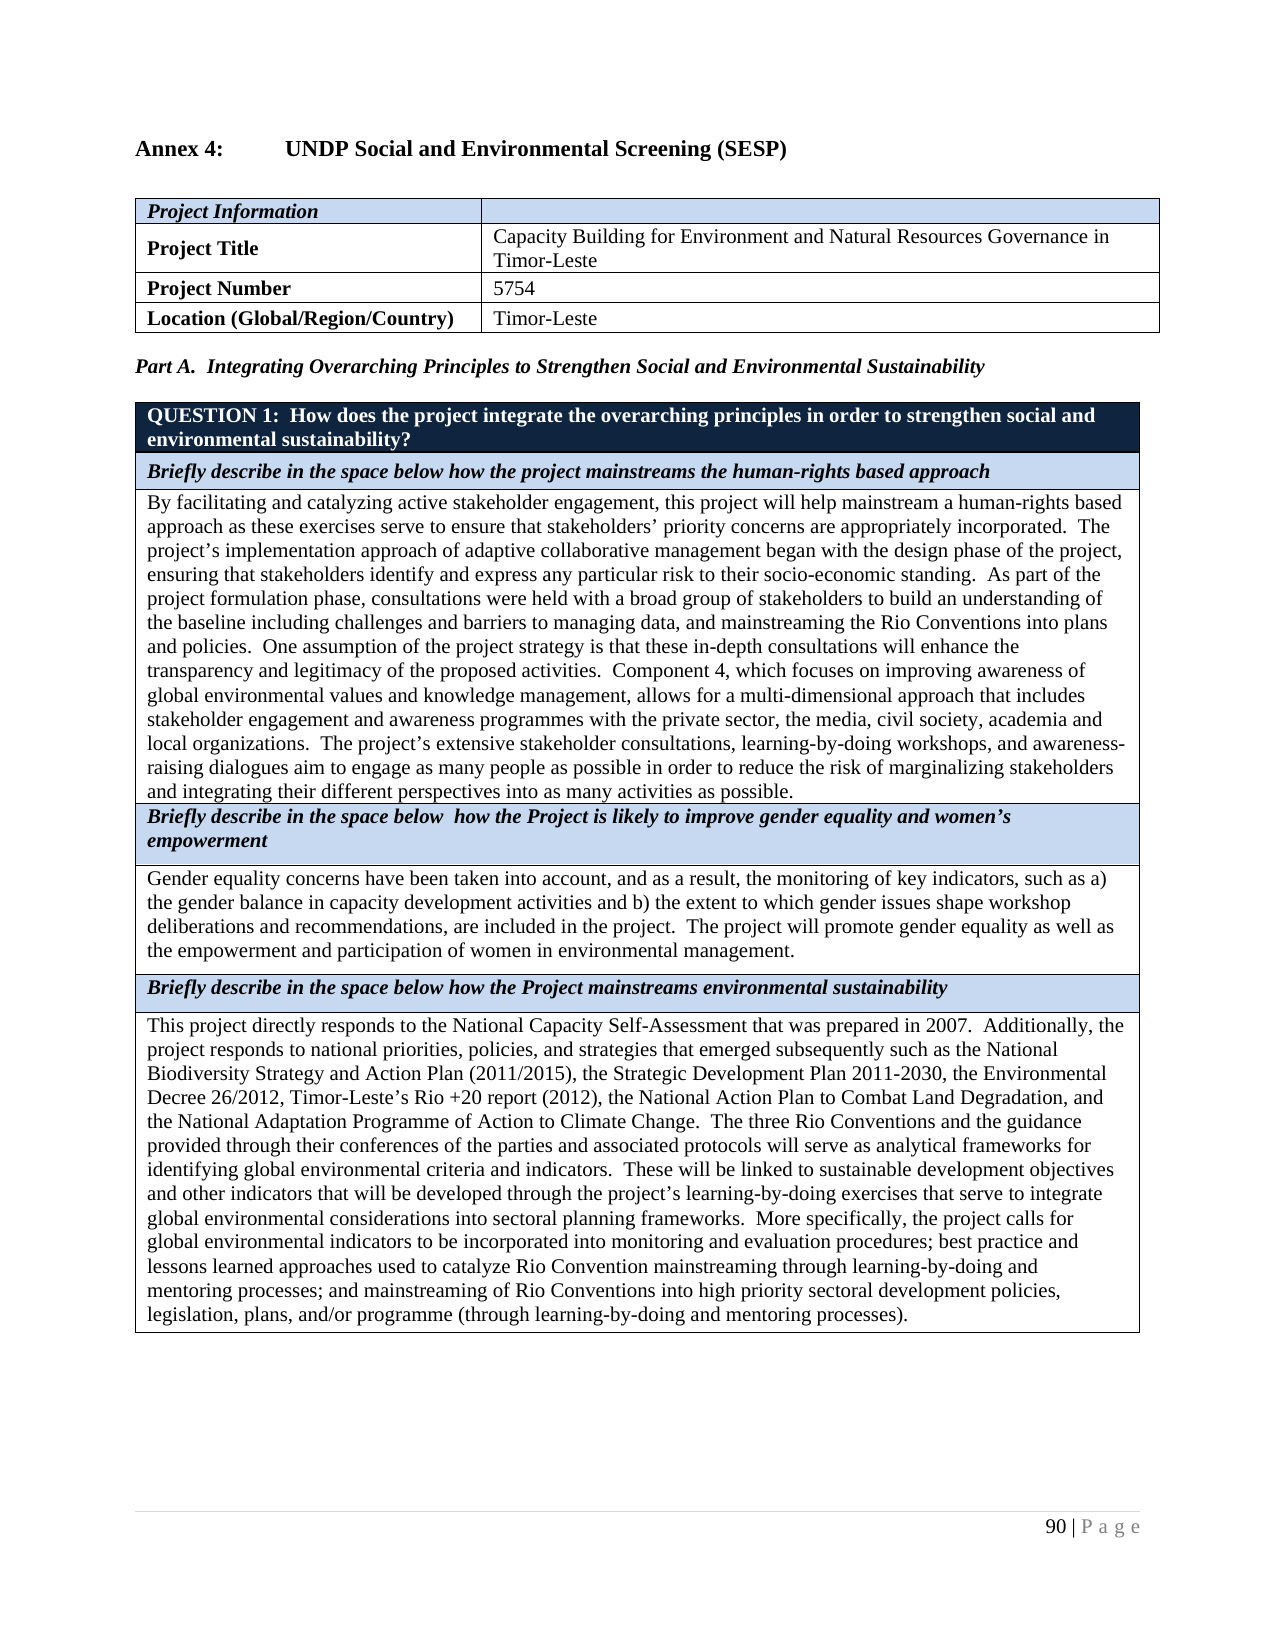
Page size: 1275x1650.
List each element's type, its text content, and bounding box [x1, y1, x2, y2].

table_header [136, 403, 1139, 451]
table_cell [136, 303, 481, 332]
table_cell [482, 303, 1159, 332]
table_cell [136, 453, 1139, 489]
subtitle Annex 4: UNDP Social and Environmental Screening (SESP) [135, 135, 1140, 161]
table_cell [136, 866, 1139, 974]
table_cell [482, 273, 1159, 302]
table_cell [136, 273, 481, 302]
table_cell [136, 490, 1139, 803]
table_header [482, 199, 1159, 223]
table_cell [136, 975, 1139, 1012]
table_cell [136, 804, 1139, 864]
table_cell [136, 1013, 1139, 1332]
text Part A. Integrating Overarching Principles to Strengthen Social and Environmental Sustainability [135, 354, 1140, 378]
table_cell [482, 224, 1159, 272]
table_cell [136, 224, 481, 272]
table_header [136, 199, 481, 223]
